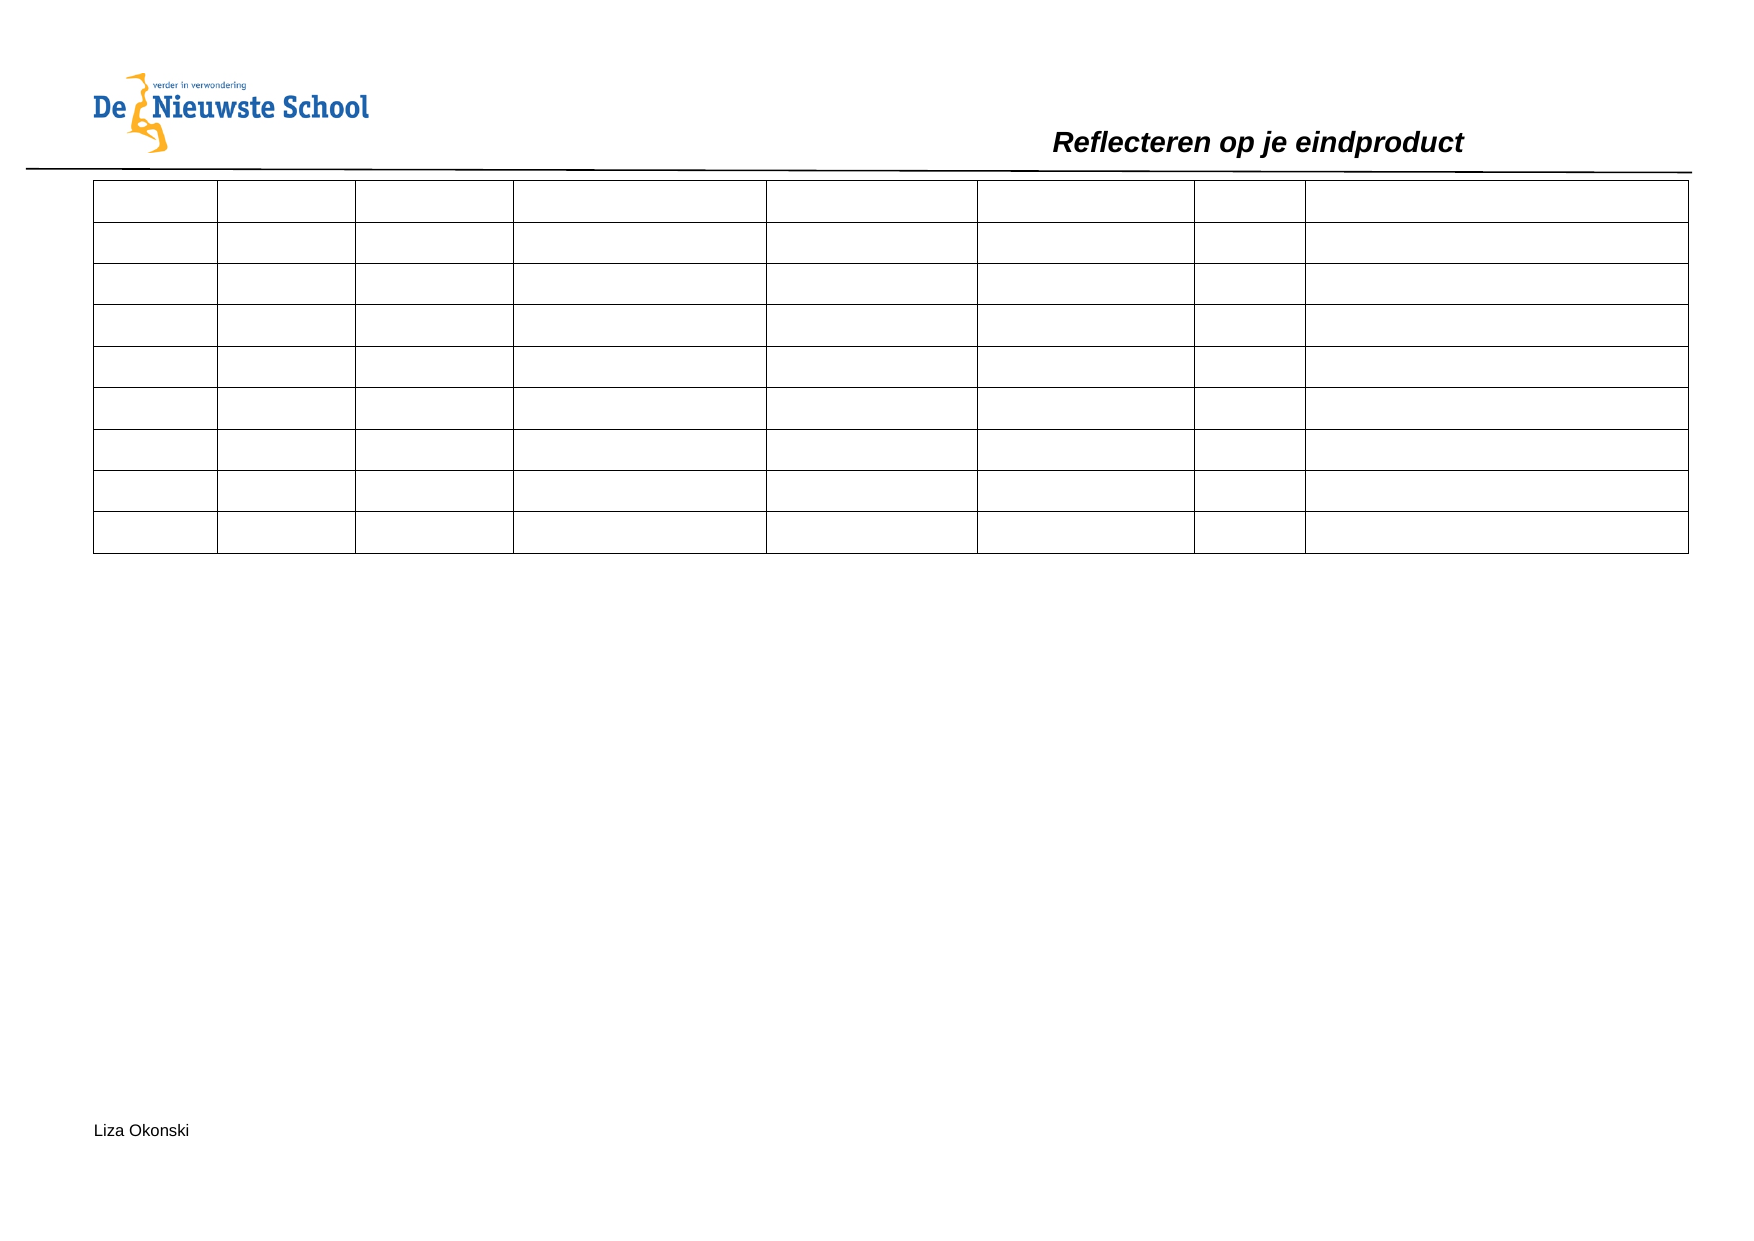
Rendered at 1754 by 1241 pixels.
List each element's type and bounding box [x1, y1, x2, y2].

table_cell [1306, 181, 1688, 222]
table_cell [767, 305, 977, 346]
table_cell [356, 181, 513, 222]
table_cell [218, 512, 355, 552]
table_cell [978, 430, 1194, 470]
table_cell [767, 223, 977, 263]
table_cell [767, 471, 977, 511]
table_cell [1306, 347, 1688, 387]
table_cell [978, 512, 1194, 552]
table_cell [218, 264, 355, 304]
table_cell [218, 430, 355, 470]
table_cell [94, 388, 217, 428]
table_cell [978, 223, 1194, 263]
table_cell [1306, 471, 1688, 511]
table_cell [356, 388, 513, 428]
table_cell [767, 347, 977, 387]
table_cell [356, 471, 513, 511]
table_cell [1195, 512, 1305, 552]
table_cell [978, 471, 1194, 511]
table_cell [94, 430, 217, 470]
table_cell [94, 181, 217, 222]
table_cell [767, 430, 977, 470]
table_cell [514, 181, 766, 222]
table_cell [514, 430, 766, 470]
table_cell [1306, 305, 1688, 346]
table_cell [1306, 430, 1688, 470]
table_cell [978, 181, 1194, 222]
table_cell [514, 512, 766, 552]
table_cell [978, 264, 1194, 304]
table_cell [1306, 512, 1688, 552]
table_cell [514, 223, 766, 263]
table_cell [978, 305, 1194, 346]
table_cell [514, 264, 766, 304]
table_cell [94, 512, 217, 552]
table_cell [514, 305, 766, 346]
table_cell [1195, 264, 1305, 304]
table_cell [1306, 264, 1688, 304]
table_cell [1195, 181, 1305, 222]
table_cell [514, 388, 766, 428]
table_cell [1195, 388, 1305, 428]
table_cell [218, 388, 355, 428]
table_cell [218, 347, 355, 387]
table_cell [514, 347, 766, 387]
table_cell [514, 471, 766, 511]
table_cell [94, 305, 217, 346]
table_cell [1195, 223, 1305, 263]
table_cell [1195, 430, 1305, 470]
table_cell [978, 347, 1194, 387]
table_cell [94, 471, 217, 511]
table_cell [1306, 223, 1688, 263]
table_cell [356, 512, 513, 552]
table_cell [767, 512, 977, 552]
table_cell [94, 223, 217, 263]
table_cell [1195, 471, 1305, 511]
table_cell [1195, 305, 1305, 346]
table_cell [356, 223, 513, 263]
table_cell [356, 305, 513, 346]
table_cell [94, 264, 217, 304]
table_cell [767, 264, 977, 304]
table_cell [978, 388, 1194, 428]
table_cell [1306, 388, 1688, 428]
table_cell [218, 223, 355, 263]
table_cell [218, 181, 355, 222]
table_cell [767, 388, 977, 428]
table_cell [218, 305, 355, 346]
picture [93, 73, 369, 153]
table_cell [767, 181, 977, 222]
table_cell [356, 430, 513, 470]
table_cell [356, 347, 513, 387]
table_cell [1195, 347, 1305, 387]
table_cell [94, 347, 217, 387]
table_cell [218, 471, 355, 511]
table_cell [356, 264, 513, 304]
